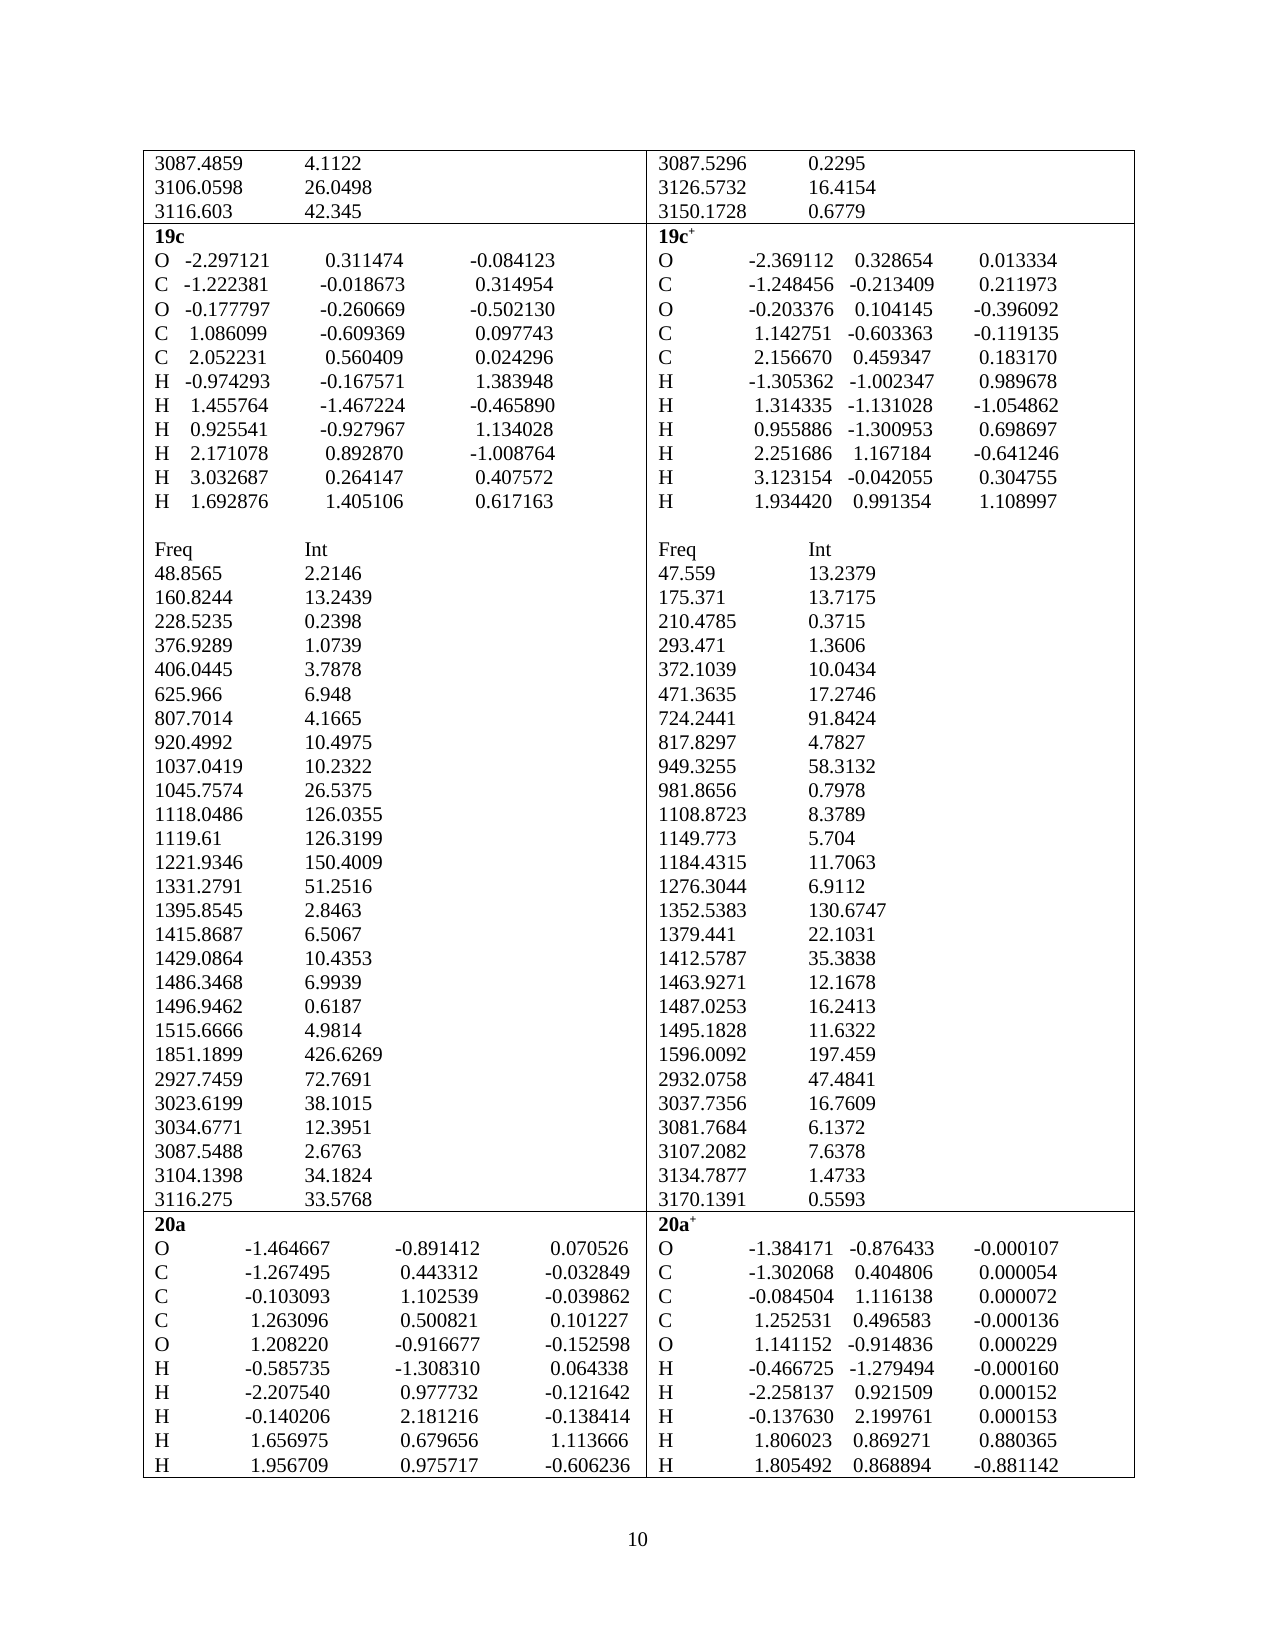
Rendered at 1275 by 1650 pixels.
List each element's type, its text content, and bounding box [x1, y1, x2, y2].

table_cell 19c+ O -2.369112 0.328654 0.013334 C -1.248456 -0.213409 0.211973 O -0.203376 0.104145 -0.396092 C 1.142751 -0.603363 -0.119135 C 2.156670 0.459347 0.183170 H -1.305362 -1.002347 0.989678 H 1.314335 -1.131028 -1.054862 H 0.955886 -1.300953 0.698697 H 2.251686 1.167184 -0.641246 H 3.123154 -0.042055 0.304755 H 1.934420 0.991354 1.108997 Freq Int 47.559 13.2379 175.371 13.7175 210.4785 0.3715 293.471 1.3606 372.1039 10.0434 471.3635 17.2746 724.2441 91.8424 817.8297 4.7827 949.3255 58.3132 981.8656 0.7978 1108.8723 8.3789 1149.773 5.704 1184.4315 11.7063 1276.3044 6.9112 1352.5383 130.6747 1379.441 22.1031 1412.5787 35.3838 1463.9271 12.1678 1487.0253 16.2413 1495.1828 11.6322 1596.0092 197.459 2932.0758 47.4841 3037.7356 16.7609 3081.7684 6.1372 3107.2082 7.6378 3134.7877 1.4733 3170.1391 0.5593 [647, 224, 1134, 1211]
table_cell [144, 1212, 646, 1477]
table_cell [144, 151, 646, 223]
table_cell 19c O -2.297121 0.311474 -0.084123 C -1.222381 -0.018673 0.314954 O -0.177797 -0.260669 -0.502130 C 1.086099 -0.609369 0.097743 C 2.052231 0.560409 0.024296 H -0.974293 -0.167571 1.383948 H 1.455764 -1.467224 -0.465890 H 0.925541 -0.927967 1.134028 H 2.171078 0.892870 -1.008764 H 3.032687 0.264147 0.407572 H 1.692876 1.405106 0.617163 Freq Int 48.8565 2.2146 160.8244 13.2439 228.5235 0.2398 376.9289 1.0739 406.0445 3.7878 625.966 6.948 807.7014 4.1665 920.4992 10.4975 1037.0419 10.2322 1045.7574 26.5375 1118.0486 126.0355 1119.61 126.3199 1221.9346 150.4009 1331.2791 51.2516 1395.8545 2.8463 1415.8687 6.5067 1429.0864 10.4353 1486.3468 6.9939 1496.9462 0.6187 1515.6666 4.9814 1851.1899 426.6269 2927.7459 72.7691 3023.6199 38.1015 3034.6771 12.3951 3087.5488 2.6763 3104.1398 34.1824 3116.275 33.5768 [144, 224, 646, 1211]
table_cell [647, 1212, 1134, 1477]
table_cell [647, 151, 1134, 223]
